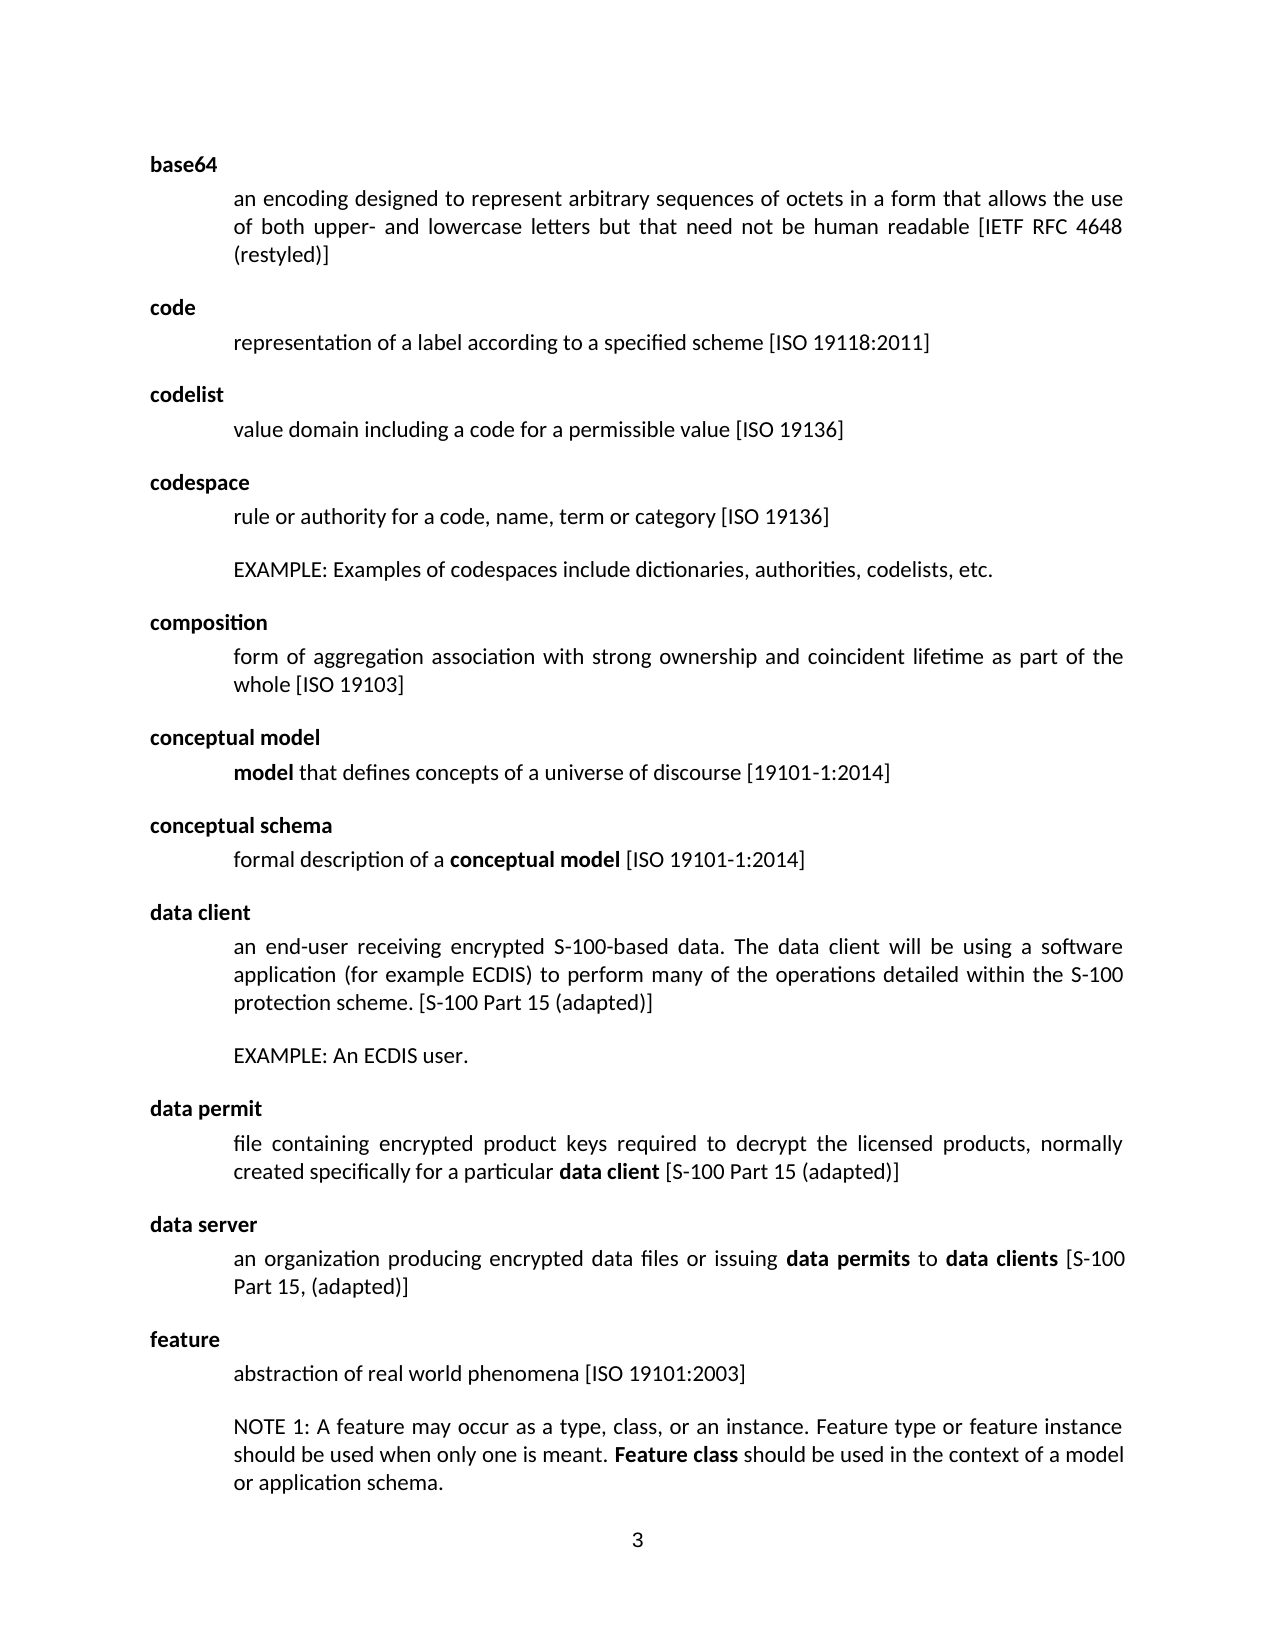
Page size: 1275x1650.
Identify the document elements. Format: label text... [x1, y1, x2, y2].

text an encoding designed to represent arbitrary sequences of octets in a form that allows the use of both upper- and lowercase letters but that need not be human readable [IETF RFC 4648 (restyled)] [192, 184, 1125, 268]
text representation of a label according to a specified scheme [ISO 19118:2011] [192, 328, 1125, 356]
text data client [150, 898, 1125, 926]
text an organization producing encrypted data files or issuing data permits to data clients [S-100 Part 15, (adapted)] [192, 1244, 1125, 1300]
text code [150, 293, 1125, 321]
text codelist [150, 381, 1125, 409]
text model that defines concepts of a universe of discourse [19101-1:2014] [192, 758, 1125, 786]
text form of aggregation association with strong ownership and coincident lifetime as part of the whole [ISO 19103] [192, 642, 1125, 698]
text abstraction of real world phenomena [ISO 19101:2003] [192, 1359, 1125, 1387]
text value domain including a code for a permissible value [ISO 19136] [192, 415, 1125, 443]
text conceptual model [150, 723, 1125, 752]
text formal description of a conceptual model [ISO 19101-1:2014] [192, 845, 1125, 873]
text conceptual schema [150, 811, 1125, 839]
text rule or authority for a code, name, term or category [ISO 19136] [192, 502, 1125, 530]
text data permit [150, 1094, 1125, 1122]
text file containing encrypted product keys required to decrypt the licensed products, normally created specifically for a particular data client [S-100 Part 15 (adapted)] [192, 1129, 1125, 1185]
text composition [150, 608, 1125, 636]
text an end-user receiving encrypted S-100-based data. The data client will be using a software application (for example ECDIS) to perform many of the operations detailed within the S-100 protection scheme. [S-100 Part 15 (adapted)] [192, 932, 1125, 1016]
text EXAMPLE: Examples of codespaces include dictionaries, authorities, codelists, etc. [192, 555, 1125, 583]
text base64 [150, 150, 1125, 178]
text codespace [150, 468, 1125, 496]
text EXAMPLE: An ECDIS user. [192, 1041, 1125, 1069]
text NOTE 1: A feature may occur as a type, class, or an instance. Feature type or feature instance should be used when only one is meant. Feature class should be used in the context of a model or application schema. [192, 1412, 1125, 1496]
text feature [150, 1325, 1125, 1353]
text data server [150, 1210, 1125, 1238]
